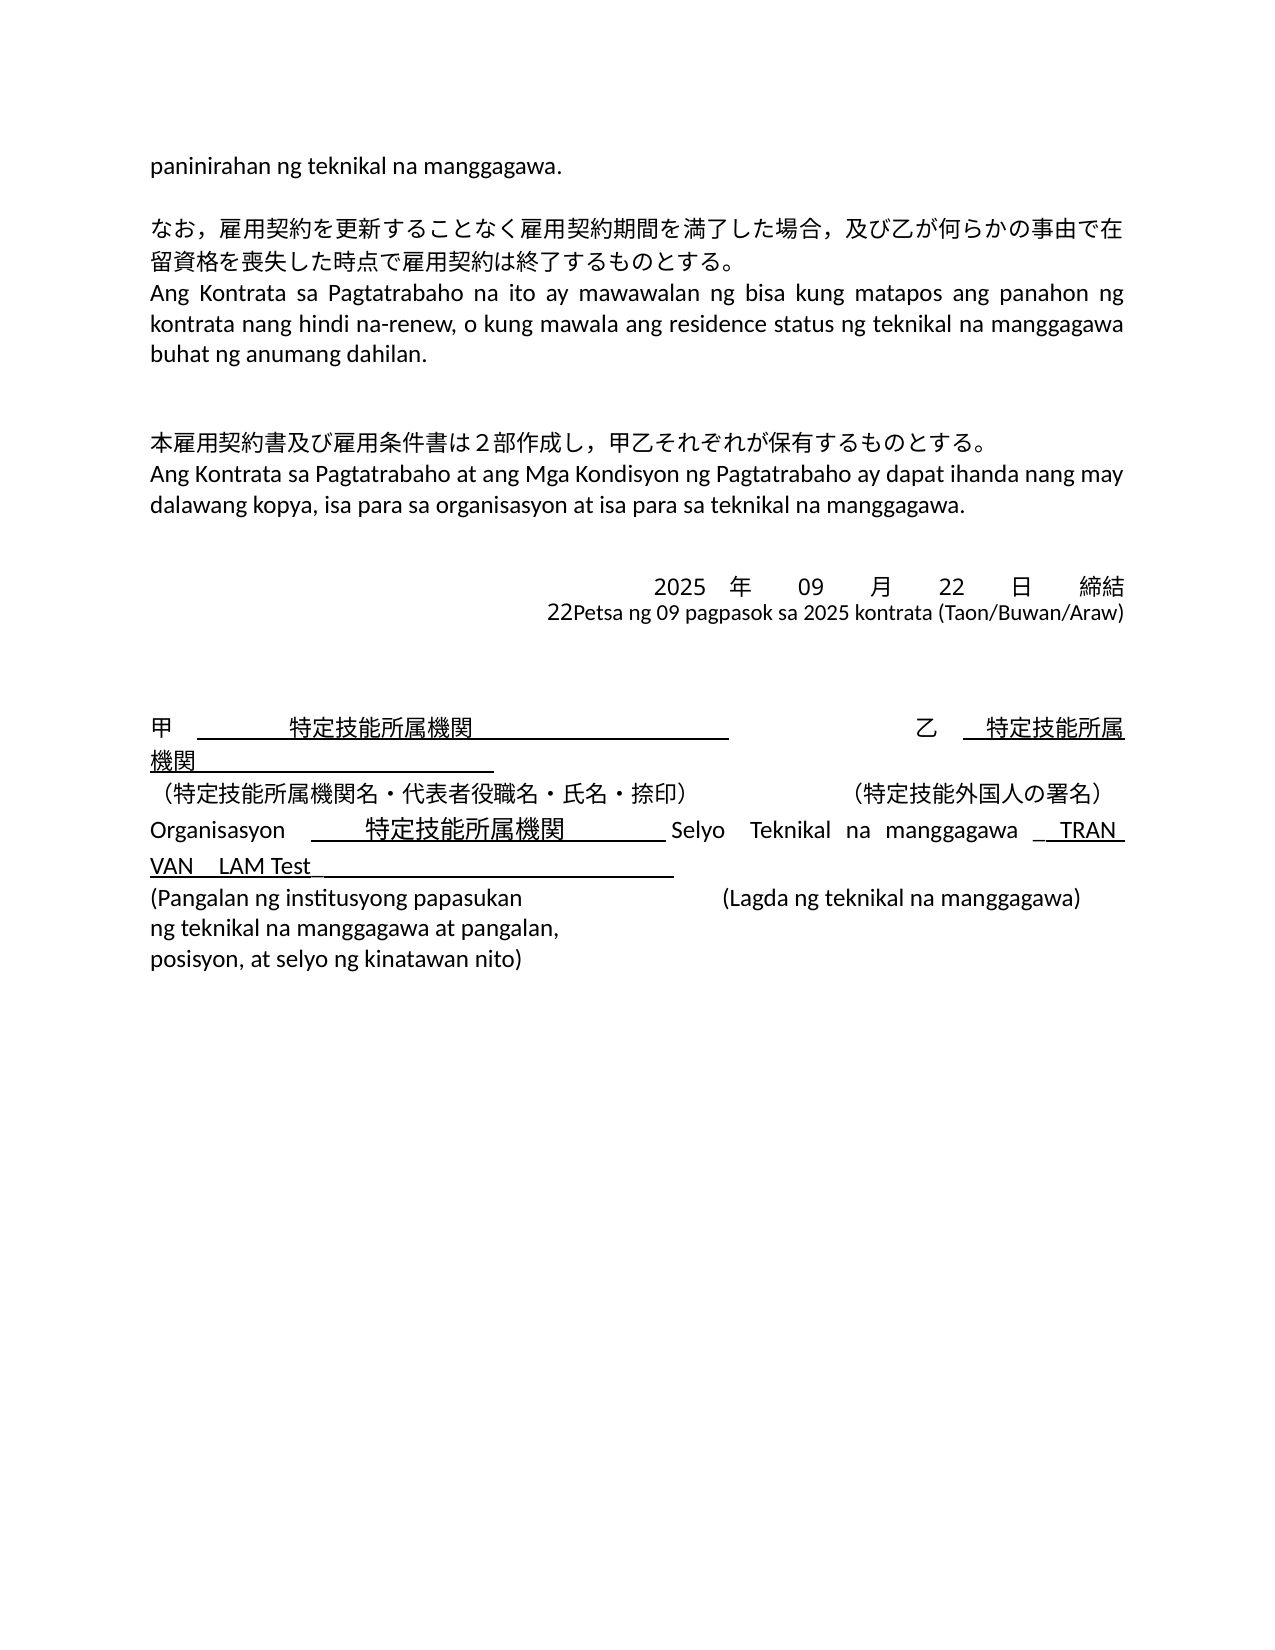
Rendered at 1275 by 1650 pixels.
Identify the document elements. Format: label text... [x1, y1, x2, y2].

text posisyon, at selyo ng kinatawan nito) [150, 943, 1125, 973]
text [150, 150, 1125, 181]
text 2025 年 09 月 22 日 締結 22 Petsa ng 09 pagpasok sa 2025 kontrata (Taon/Buwan/Araw) [150, 575, 1125, 625]
text (Pangalan ng institusyong papasukan (Lagda ng teknikal na manggagawa) [150, 882, 1125, 912]
text Ang Kontrata sa Pagtatrabaho at ang Mga Kondisyon ng Pagtatrabaho ay dapat ihanda nang may dalawang kopya, isa para sa organisasyon at isa para sa teknikal na manggagawa. [150, 458, 1125, 519]
text ng teknikal na manggagawa at pangalan, [150, 912, 1125, 943]
text 本雇用契約書及び雇用条件書は２部作成し，甲乙それぞれが保有するものとする。 [150, 425, 1125, 458]
text 甲 特定技能所属機関 乙 特定技能所属機関 [150, 709, 1125, 776]
text （特定技能所属機関名・代表者役職名・氏名・捺印） （特定技能外国人の署名） [150, 776, 1125, 809]
text なお，雇用契約を更新することなく雇用契約期間を満了した場合，及び乙が何らかの事由で在留資格を喪失した時点で雇用契約は終了するものとする。 [150, 211, 1125, 277]
text Ang Kontrata sa Pagtatrabaho na ito ay mawawalan ng bisa kung matapos ang panahon ng kontrata nang hindi na-renew, o kung mawala ang residence status ng teknikal na manggagawa buhat ng anumang dahilan. [150, 277, 1125, 369]
text Organisasyon 特定技能所属機関 Selyo Teknikal na manggagawa _ TRAN VAN LAM Test_ [150, 809, 1125, 882]
